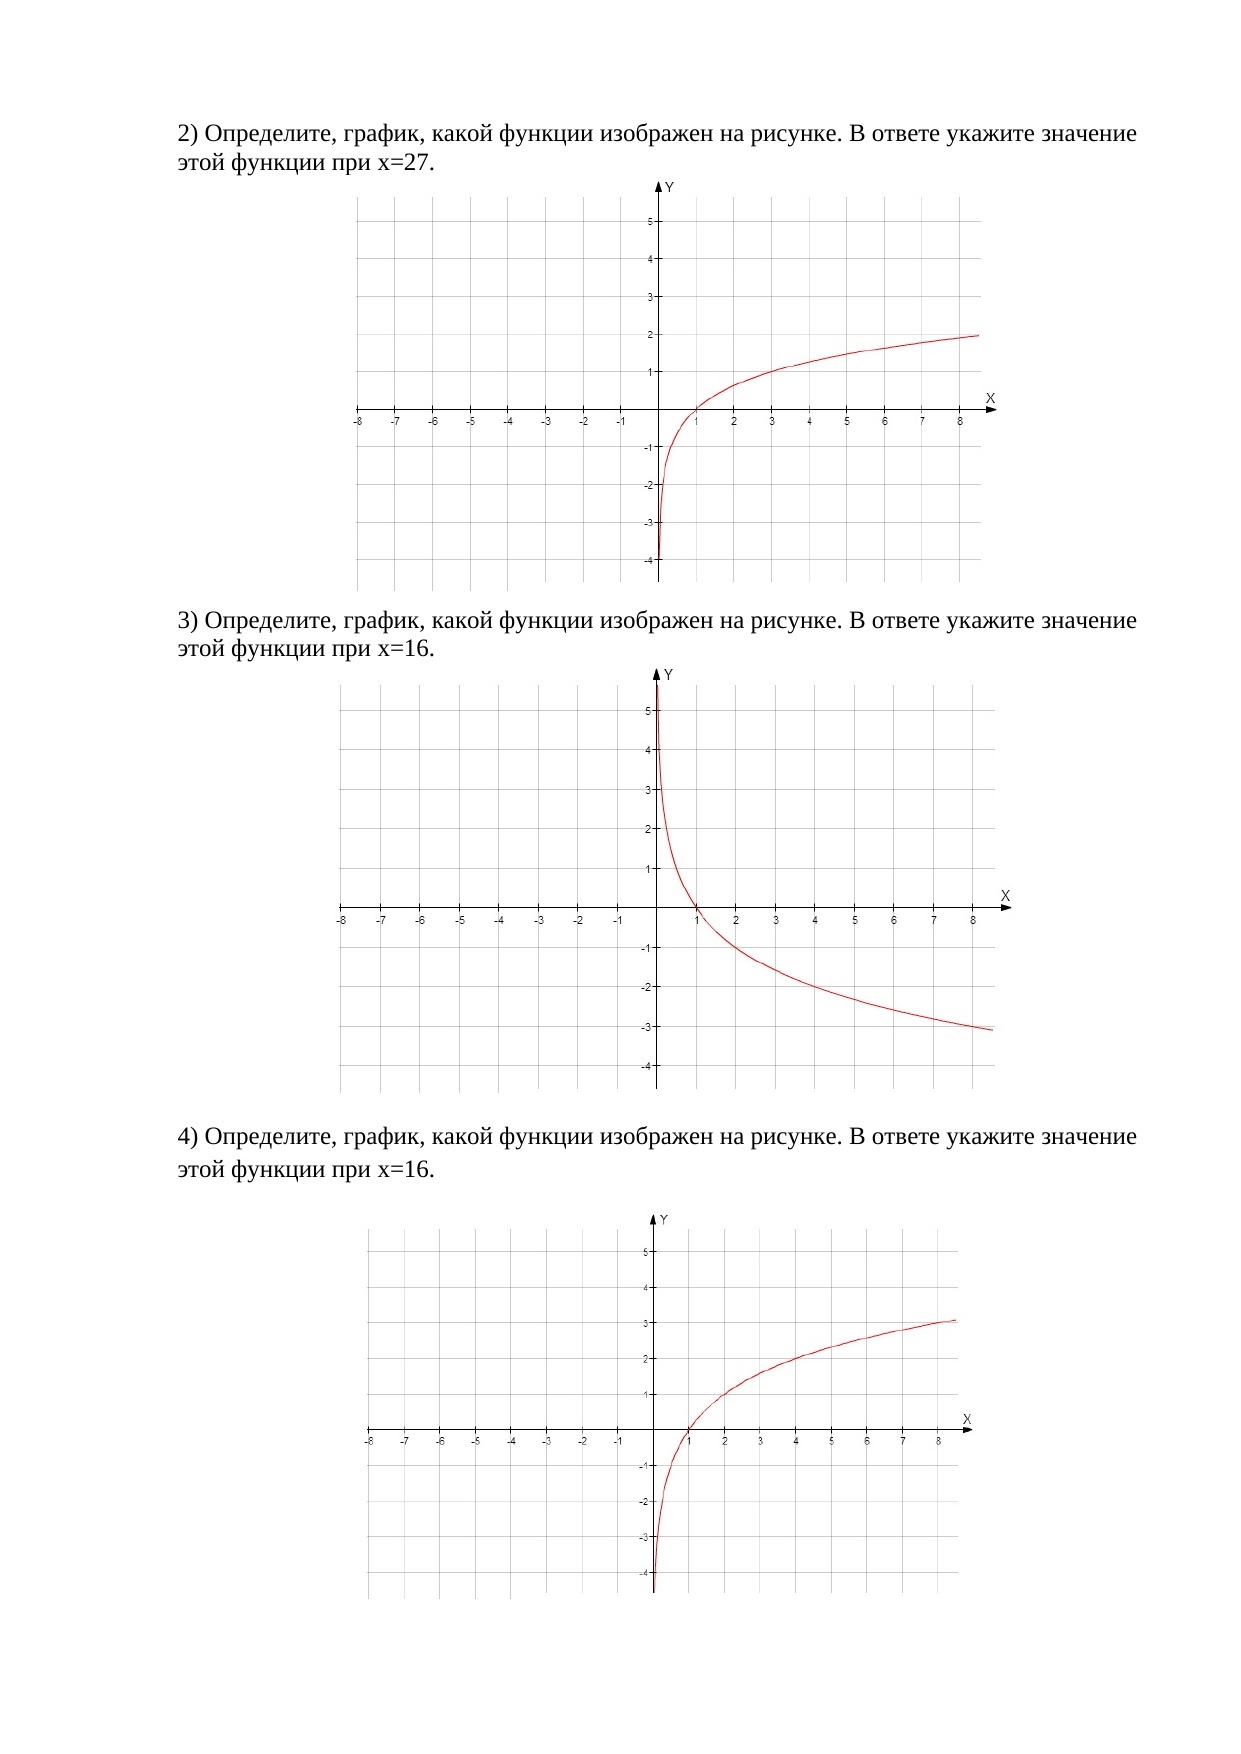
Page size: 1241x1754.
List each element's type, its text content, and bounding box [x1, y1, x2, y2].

picture [351, 1208, 978, 1599]
picture [327, 175, 1002, 605]
text 3) Определите, график, какой функции изображен на рисунке. В ответе укажите значение этой функции при x=16. [177, 605, 1152, 662]
text 2) Определите, график, какой функции изображен на рисунке. В ответе укажите значение этой функции при x=27. [177, 118, 1152, 176]
text 4) Определите, график, какой функции изображен на рисунке. В ответе укажите значение этой функции при x=16. [177, 1121, 1152, 1183]
picture [312, 662, 1017, 1093]
